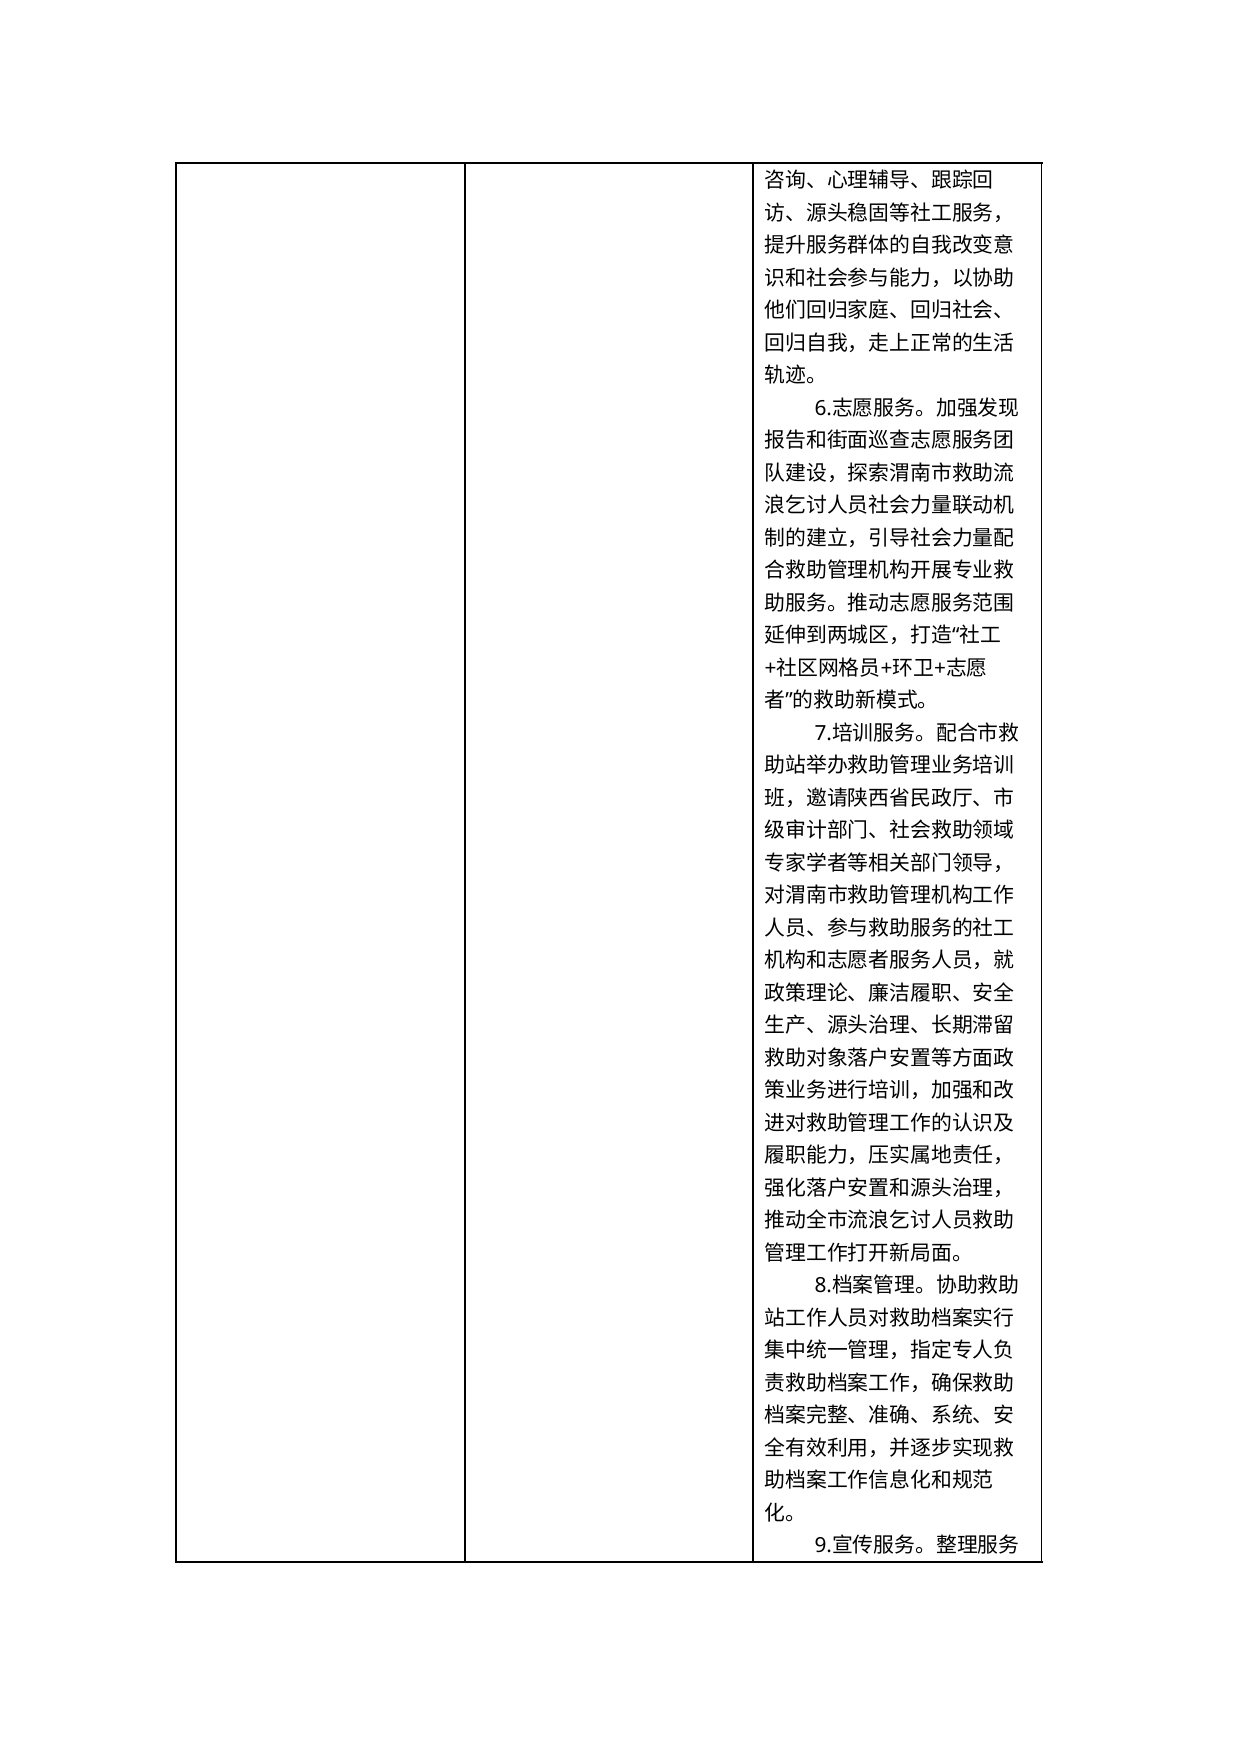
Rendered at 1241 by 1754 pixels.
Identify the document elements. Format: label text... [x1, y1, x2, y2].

table_cell 1 [177, 164, 464, 1561]
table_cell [754, 164, 1041, 1561]
table_cell [466, 164, 752, 1561]
